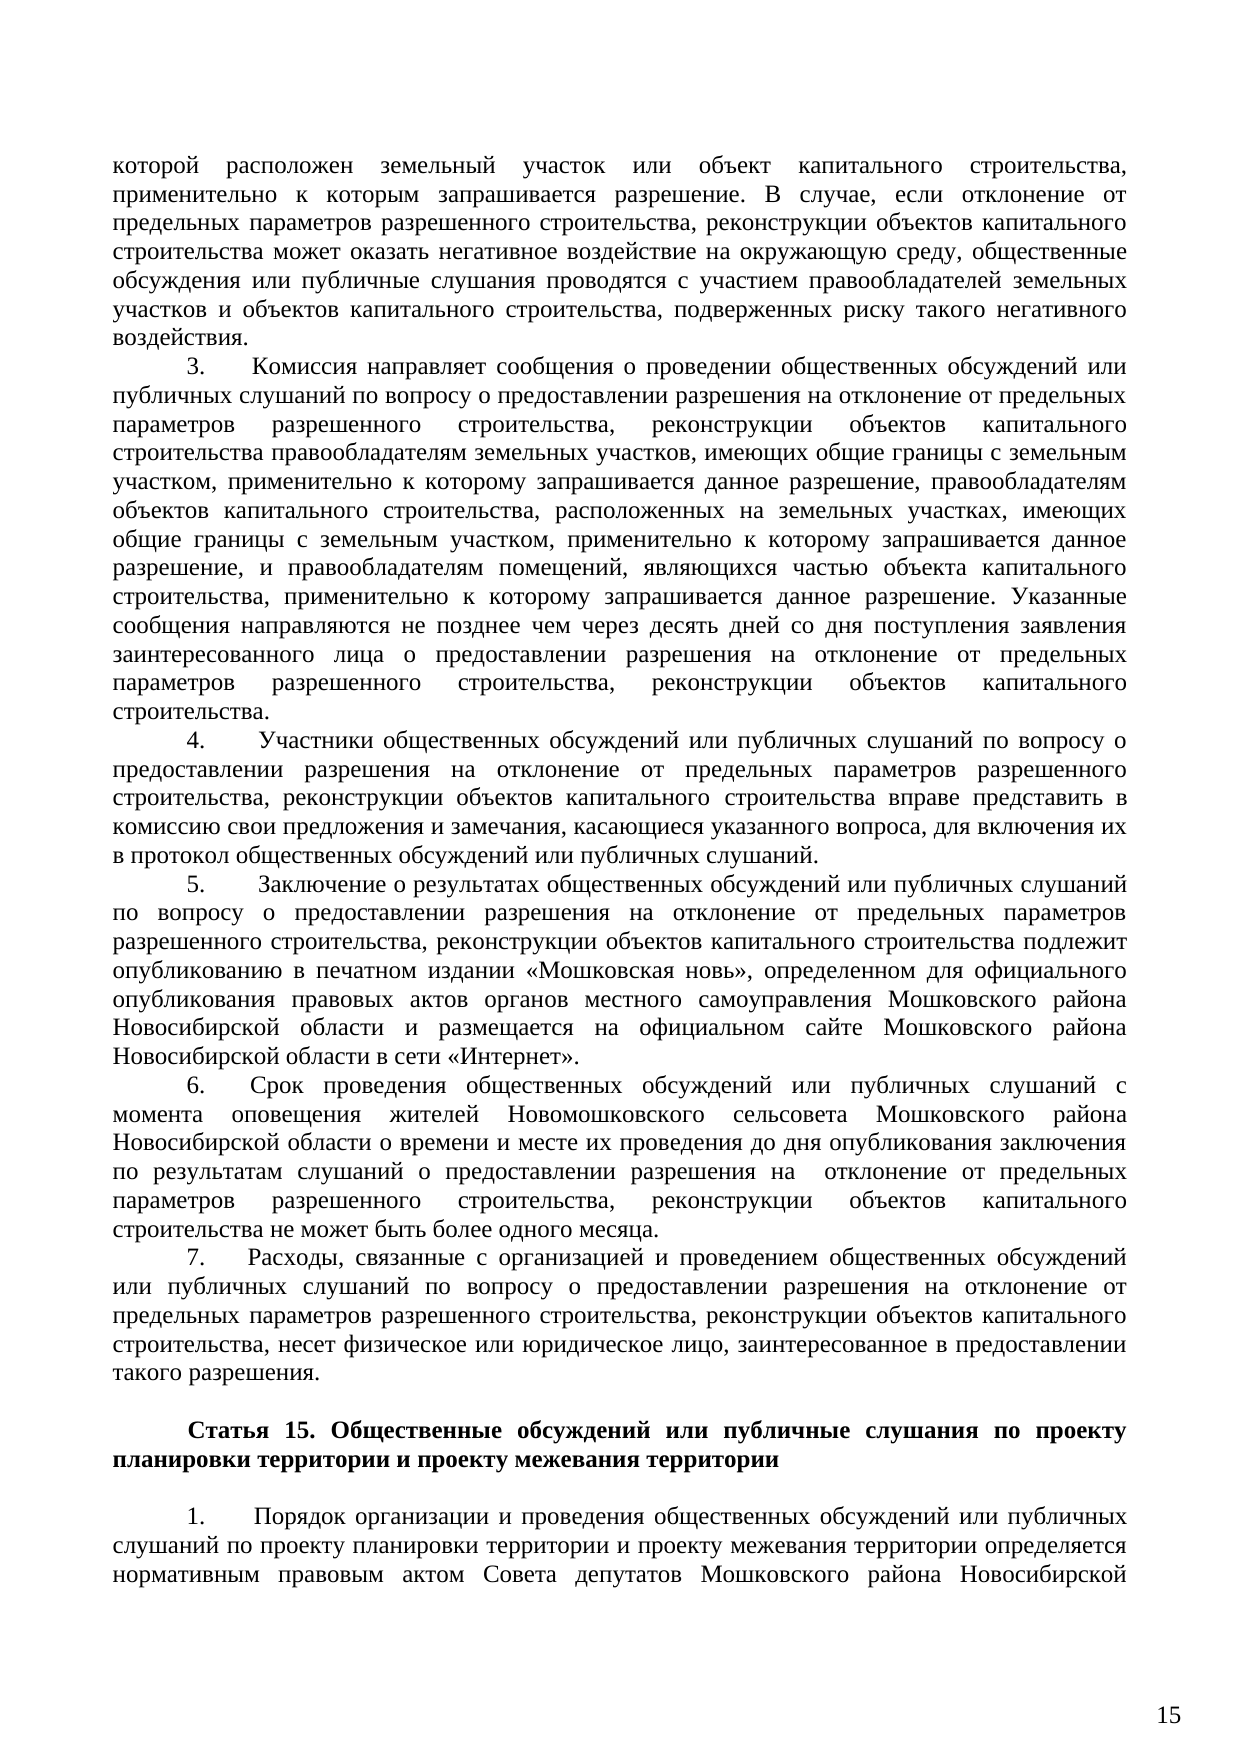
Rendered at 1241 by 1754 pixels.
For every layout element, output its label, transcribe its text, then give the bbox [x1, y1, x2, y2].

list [112, 1501, 1128, 1587]
list Комиссия направляет сообщения о проведении общественных обсуждений или публичных слушаний по вопросу о предоставлении разрешения на отклонение от предельных параметров разрешенного строительства, реконструкции объектов капитального строительства правообладателям земельных участков, имеющих общие границы с земельным участком, применительно к которому запрашивается данное разрешение, правообладателям объектов капитального строительства, расположенных на земельных участках, имеющих общие границы с земельным участком, применительно к которому запрашивается данное разрешение, и правообладателям помещений, являющихся частью объекта капитального строительства, применительно к которому запрашивается данное разрешение. Указанные сообщения направляются не позднее чем через десять дней со дня поступления заявления заинтересованного лица о предоставлении разрешения на отклонение от предельных параметров разрешенного строительства, реконструкции объектов капитального строительства. [112, 351, 1128, 725]
list Участники общественных обсуждений или публичных слушаний по вопросу о предоставлении разрешения на отклонение от предельных параметров разрешенного строительства, реконструкции объектов капитального строительства вправе представить в комиссию свои предложения и замечания, касающиеся указанного вопроса, для включения их в протокол общественных обсуждений или публичных слушаний. [112, 725, 1128, 869]
list Срок проведения общественных обсуждений или публичных слушаний с момента оповещения жителей Новомошковского сельсовета Мошковского района Новосибирской области о времени и месте их проведения до дня опубликования заключения по результатам слушаний о предоставлении разрешения на отклонение от предельных параметров разрешенного строительства, реконструкции объектов капитального строительства не может быть более одного месяца. [112, 1070, 1128, 1242]
text Статья 15. Общественные обсуждений или публичные слушания по проекту планировки территории и проекту межевания территории [112, 1415, 1128, 1472]
list Расходы, связанные с организацией и проведением общественных обсуждений или публичных слушаний по вопросу о предоставлении разрешения на отклонение от предельных параметров разрешенного строительства, реконструкции объектов капитального строительства, несет физическое или юридическое лицо, заинтересованное в предоставлении такого разрешения. [112, 1242, 1128, 1386]
list Заключение о результатах общественных обсуждений или публичных слушаний по вопросу о предоставлении разрешения на отклонение от предельных параметров разрешенного строительства, реконструкции объектов капитального строительства подлежит опубликованию в печатном издании «Мошковская новь», определенном для официального опубликования правовых актов органов местного самоуправления Мошковского района Новосибирской области и размещается на официальном сайте Мошковского района Новосибирской области в сети «Интернет». [112, 869, 1128, 1070]
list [112, 150, 1128, 351]
